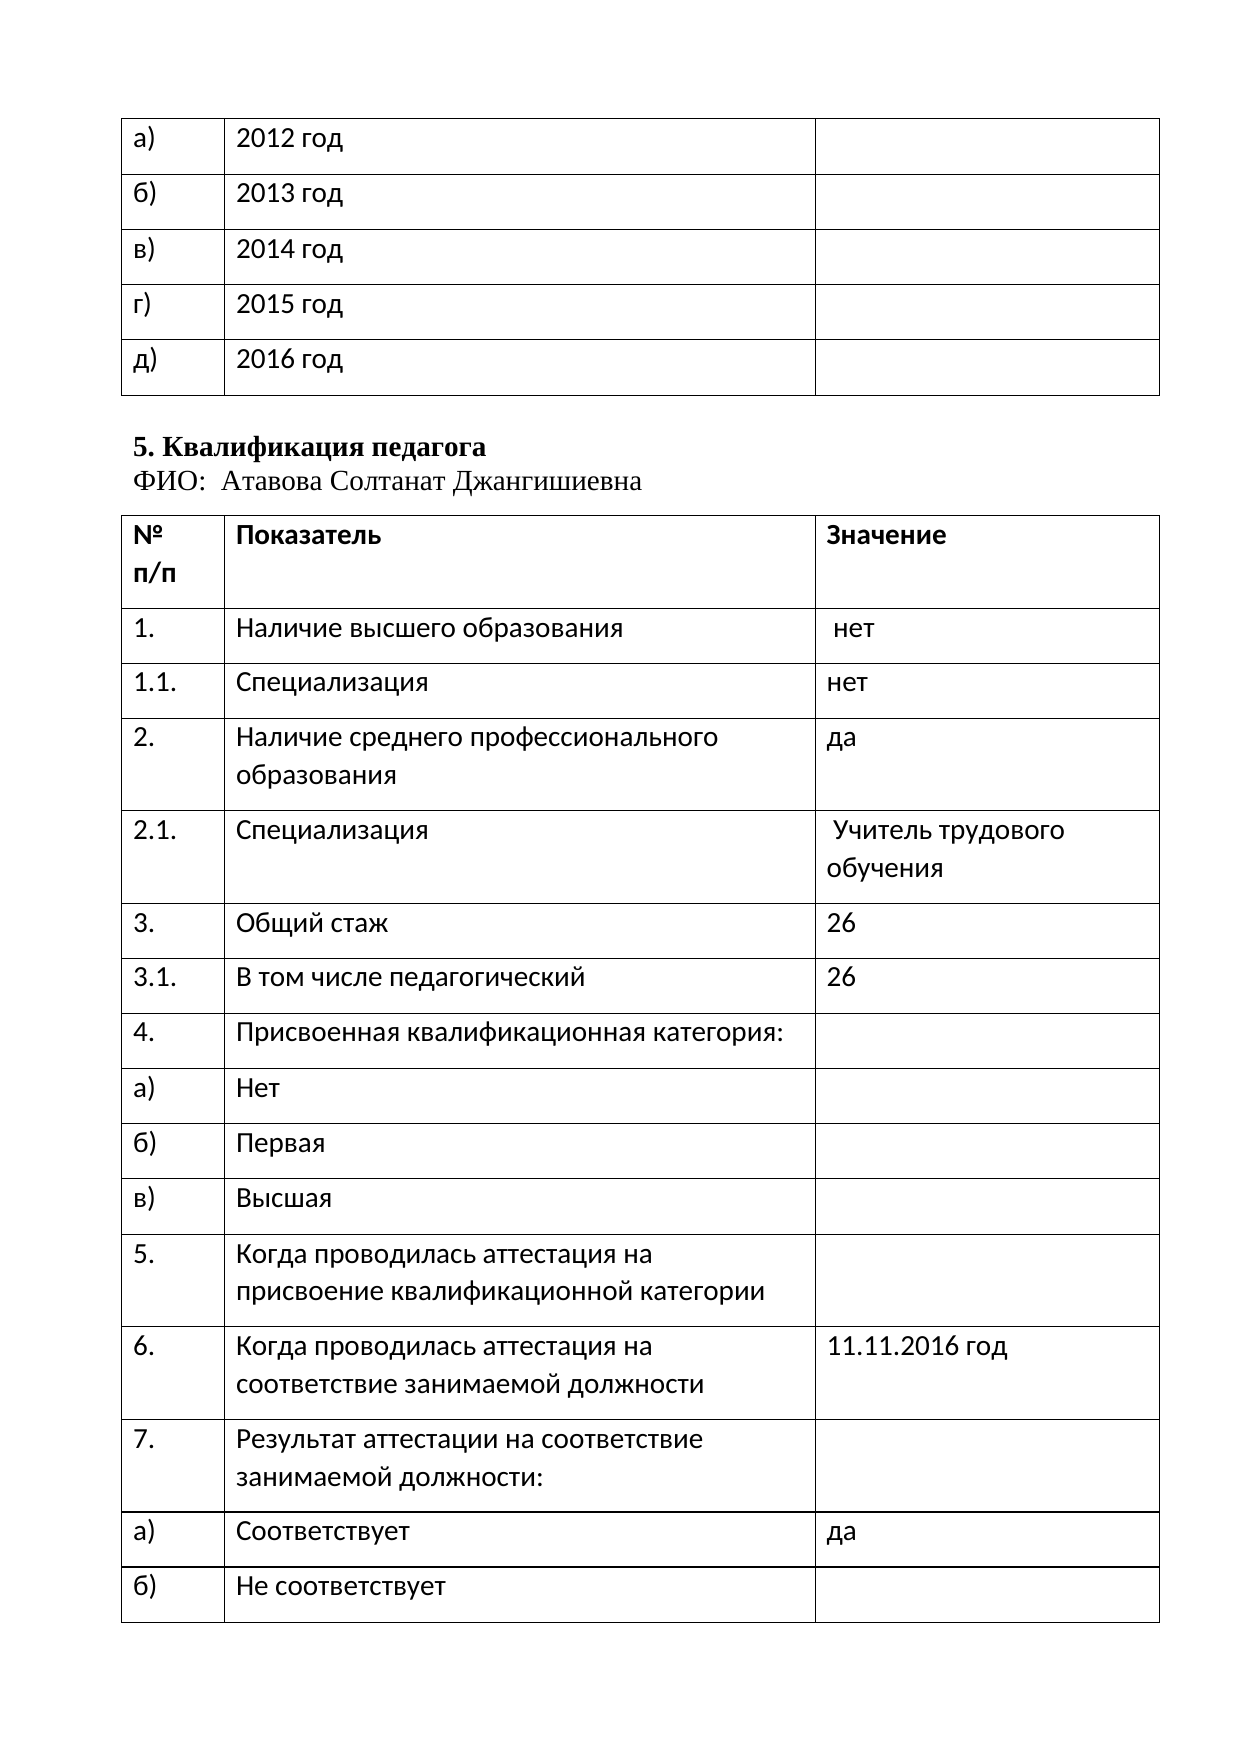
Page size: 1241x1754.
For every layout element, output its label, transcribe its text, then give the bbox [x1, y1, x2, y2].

table_cell [816, 1124, 1159, 1178]
table_cell г) [122, 285, 224, 339]
table_cell 26 [816, 959, 1159, 1012]
table_cell Результат аттестации на соответствие занимаемой должности: [225, 1420, 815, 1511]
table_cell 3.1. [122, 959, 224, 1012]
table_cell Когда проводилась аттестация на присвоение квалификационной категории [225, 1235, 815, 1326]
table_header № п/п [122, 516, 224, 608]
table_cell 3. [122, 904, 224, 957]
table_cell б) [122, 1124, 224, 1178]
table_cell 2.1. [122, 811, 224, 903]
table_cell 6. [122, 1327, 224, 1419]
table_cell [816, 1069, 1159, 1123]
table_cell в) [122, 1179, 224, 1234]
table_cell Наличие высшего образования [225, 609, 815, 662]
table_cell [816, 1179, 1159, 1234]
table_cell 1.1. [122, 664, 224, 717]
table_cell 7. [122, 1420, 224, 1511]
table_cell 2016 год [225, 340, 815, 395]
table_cell б) [122, 175, 224, 229]
table_cell 2013 год [225, 175, 815, 229]
table_header Значение [816, 516, 1159, 608]
table_cell [816, 119, 1159, 173]
table_cell [816, 230, 1159, 284]
table_header Показатель [225, 516, 815, 608]
table_cell 2012 год [225, 119, 815, 173]
table_cell 2. [122, 719, 224, 810]
text 5. Квалификация педагога [133, 429, 1152, 463]
table_cell Присвоенная квалификационная категория: [225, 1014, 815, 1068]
table_cell 2014 год [225, 230, 815, 284]
table_cell Специализация [225, 811, 815, 903]
table_cell а) [122, 1513, 224, 1566]
list ФИО: Атавова Солтанат Джангишиевна [133, 463, 1152, 496]
table_cell Первая [225, 1124, 815, 1178]
table_cell Не соответствует [225, 1568, 815, 1622]
table_cell В том числе педагогический [225, 959, 815, 1012]
table_cell в) [122, 230, 224, 284]
table_cell Наличие среднего профессионального образования [225, 719, 815, 810]
table_cell Специализация [225, 664, 815, 717]
table_cell 11.11.2016 год [816, 1327, 1159, 1419]
table_cell да [816, 719, 1159, 810]
table_cell 5. [122, 1235, 224, 1326]
table_cell 26 [816, 904, 1159, 957]
table_cell [816, 1235, 1159, 1326]
table_cell [816, 175, 1159, 229]
table_cell 1. [122, 609, 224, 662]
table_cell да [816, 1513, 1159, 1566]
table_cell [816, 1014, 1159, 1068]
table_cell а) [122, 1069, 224, 1123]
table_cell д) [122, 340, 224, 395]
table_cell а) [122, 119, 224, 173]
table_cell Общий стаж [225, 904, 815, 957]
table_cell Когда проводилась аттестация на соответствие занимаемой должности [225, 1327, 815, 1419]
table_cell Учитель трудового обучения [816, 811, 1159, 903]
table_cell [816, 285, 1159, 339]
table_cell Нет [225, 1069, 815, 1123]
table_cell Высшая [225, 1179, 815, 1234]
table_cell Соответствует [225, 1513, 815, 1566]
table_cell 2015 год [225, 285, 815, 339]
table_cell [816, 340, 1159, 395]
table_cell 4. [122, 1014, 224, 1068]
table_cell [816, 1568, 1159, 1622]
table_cell б) [122, 1568, 224, 1622]
table_cell нет [816, 609, 1159, 662]
table_cell нет [816, 664, 1159, 717]
table_cell [816, 1420, 1159, 1511]
